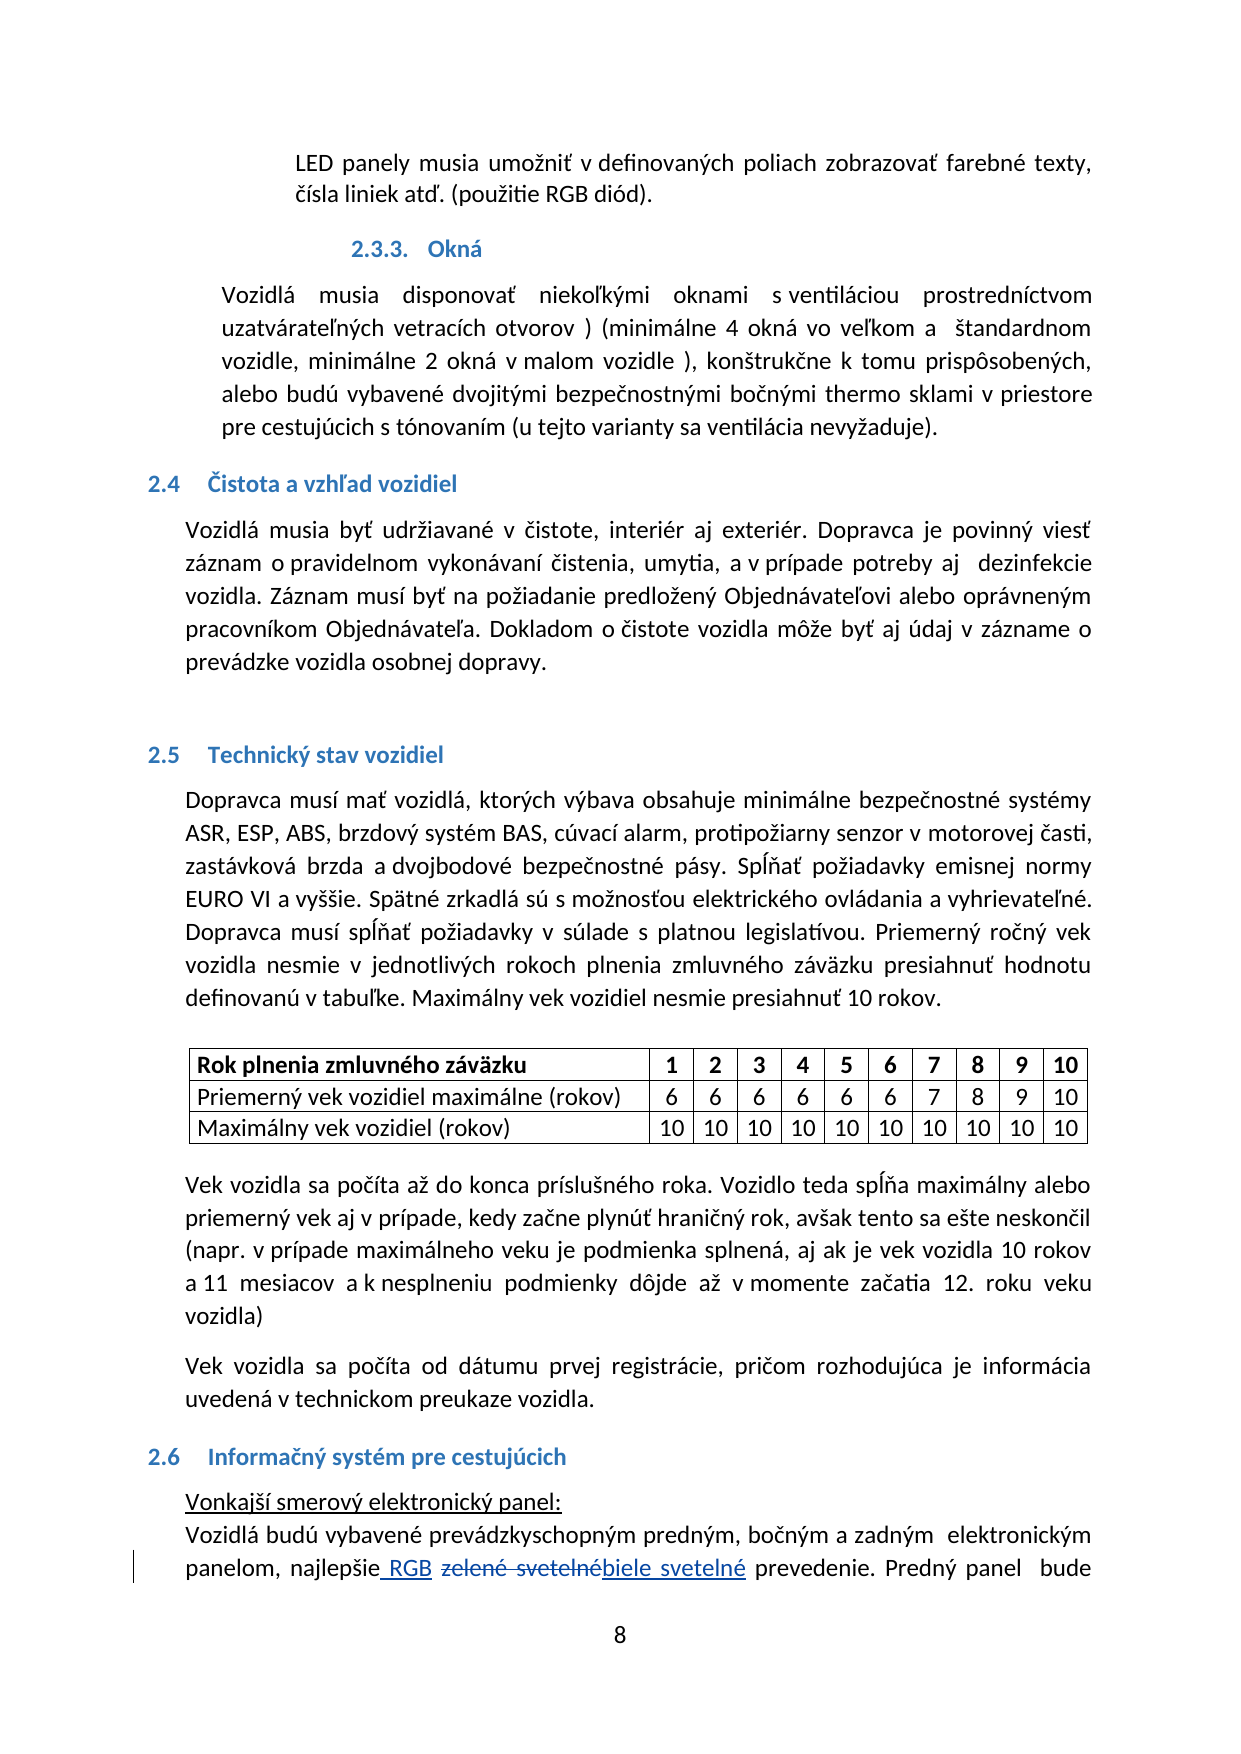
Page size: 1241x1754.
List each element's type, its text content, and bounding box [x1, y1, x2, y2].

table_cell 10 [782, 1112, 824, 1143]
table_header Rok plnenia zmluvného záväzku [190, 1049, 649, 1079]
table_cell 6 [869, 1081, 912, 1111]
table_header 1 [650, 1049, 693, 1079]
table_header 10 [1044, 1049, 1087, 1079]
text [185, 1519, 1093, 1583]
table_cell 10 [825, 1112, 868, 1143]
text Vek vozidla sa počíta až do konca príslušného roka. Vozidlo teda spĺňa maximálny alebo priemerný vek aj v prípade, kedy začne plynúť hraničný rok, avšak tento sa ešte neskončil (napr. v prípade maximálneho veku je podmienka splnená, aj ak je vek vozidla 10 rokov a 11 mesiacov a k nesplneniu podmienky dôjde až v momente začatia 12. roku veku vozidla) [185, 1169, 1093, 1331]
text Vek vozidla sa počíta od dátumu prvej registrácie, pričom rozhodujúca je informácia uvedená v technickom preukaze vozidla. [185, 1350, 1093, 1413]
table_header 7 [913, 1049, 956, 1079]
table_cell 10 [1000, 1112, 1043, 1143]
subtitle Čistota a vzhľad vozidiel [148, 469, 1093, 499]
table_cell 10 [957, 1112, 999, 1143]
text Vozidlá musia disponovať niekoľkými oknami s ventiláciou prostredníctvom uzatvárateľných vetracích otvorov ) (minimálne 4 okná vo veľkom a štandardnom vozidle, minimálne 2 okná v malom vozidle ), konštrukčne k tomu prispôsobených, alebo budú vybavené dvojitými bezpečnostnými bočnými thermo sklami v priestore pre cestujúcich s tónovaním (u tejto varianty sa ventilácia nevyžaduje). [221, 279, 1093, 441]
table_cell 6 [738, 1081, 781, 1111]
text Vozidlá musia byť udržiavané v čistote, interiér aj exteriér. Dopravca je povinný viesť záznam o pravidelnom vykonávaní čistenia, umytia, a v prípade potreby aj dezinfekcie vozidla. Záznam musí byť na požiadanie predložený Objednávateľovi alebo oprávneným pracovníkom Objednávateľa. Dokladom o čistote vozidla môže byť aj údaj v zázname o prevádzke vozidla osobnej dopravy. [185, 514, 1093, 676]
table_cell 6 [825, 1081, 868, 1111]
text Vonkajší smerový elektronický panel: [148, 1486, 1093, 1517]
table_cell 6 [694, 1081, 737, 1111]
table_header 6 [869, 1049, 912, 1079]
table_cell 10 [869, 1112, 912, 1143]
text LED panely musia umožniť v definovaných poliach zobrazovať farebné texty, čísla liniek atď. (použitie RGB diód). [295, 148, 1093, 209]
table_header 8 [957, 1049, 999, 1079]
table_cell Maximálny vek vozidiel (rokov) [190, 1112, 649, 1143]
table_cell 10 [694, 1112, 737, 1143]
table_cell 10 [1044, 1081, 1087, 1111]
table_cell 6 [782, 1081, 824, 1111]
table_header 3 [738, 1049, 781, 1079]
table_cell 9 [1000, 1081, 1043, 1111]
table_header 4 [782, 1049, 824, 1079]
table_cell 8 [957, 1081, 999, 1111]
table_cell 10 [1044, 1112, 1087, 1143]
table_cell 6 [650, 1081, 693, 1111]
table_cell 10 [738, 1112, 781, 1143]
table_cell 10 [913, 1112, 956, 1143]
table_header 5 [825, 1049, 868, 1079]
subtitle Technický stav vozidiel [148, 739, 1093, 770]
subtitle Informačný systém pre cestujúcich [148, 1441, 1093, 1471]
table_cell 7 [913, 1081, 956, 1111]
text Dopravca musí mať vozidlá, ktorých výbava obsahuje minimálne bezpečnostné systémy ASR, ESP, ABS, brzdový systém BAS, cúvací alarm, protipožiarny senzor v motorovej časti, zastávková brzda a dvojbodové bezpečnostné pásy. Spĺňať požiadavky emisnej normy EURO VI a vyššie. Spätné zrkadlá sú s možnosťou elektrického ovládania a vyhrievateľné. Dopravca musí spĺňať požiadavky v súlade s platnou legislatívou. Priemerný ročný vek vozidla nesmie v jednotlivých rokoch plnenia zmluvného záväzku presiahnuť hodnotu definovanú v tabuľke. Maximálny vek vozidiel nesmie presiahnuť 10 rokov. [185, 785, 1093, 1013]
table_header 2 [694, 1049, 737, 1079]
subtitle Okná [409, 234, 1093, 264]
table_cell Priemerný vek vozidiel maximálne (rokov) [190, 1081, 649, 1111]
table_cell 10 [650, 1112, 693, 1143]
table_header 9 [1000, 1049, 1043, 1079]
